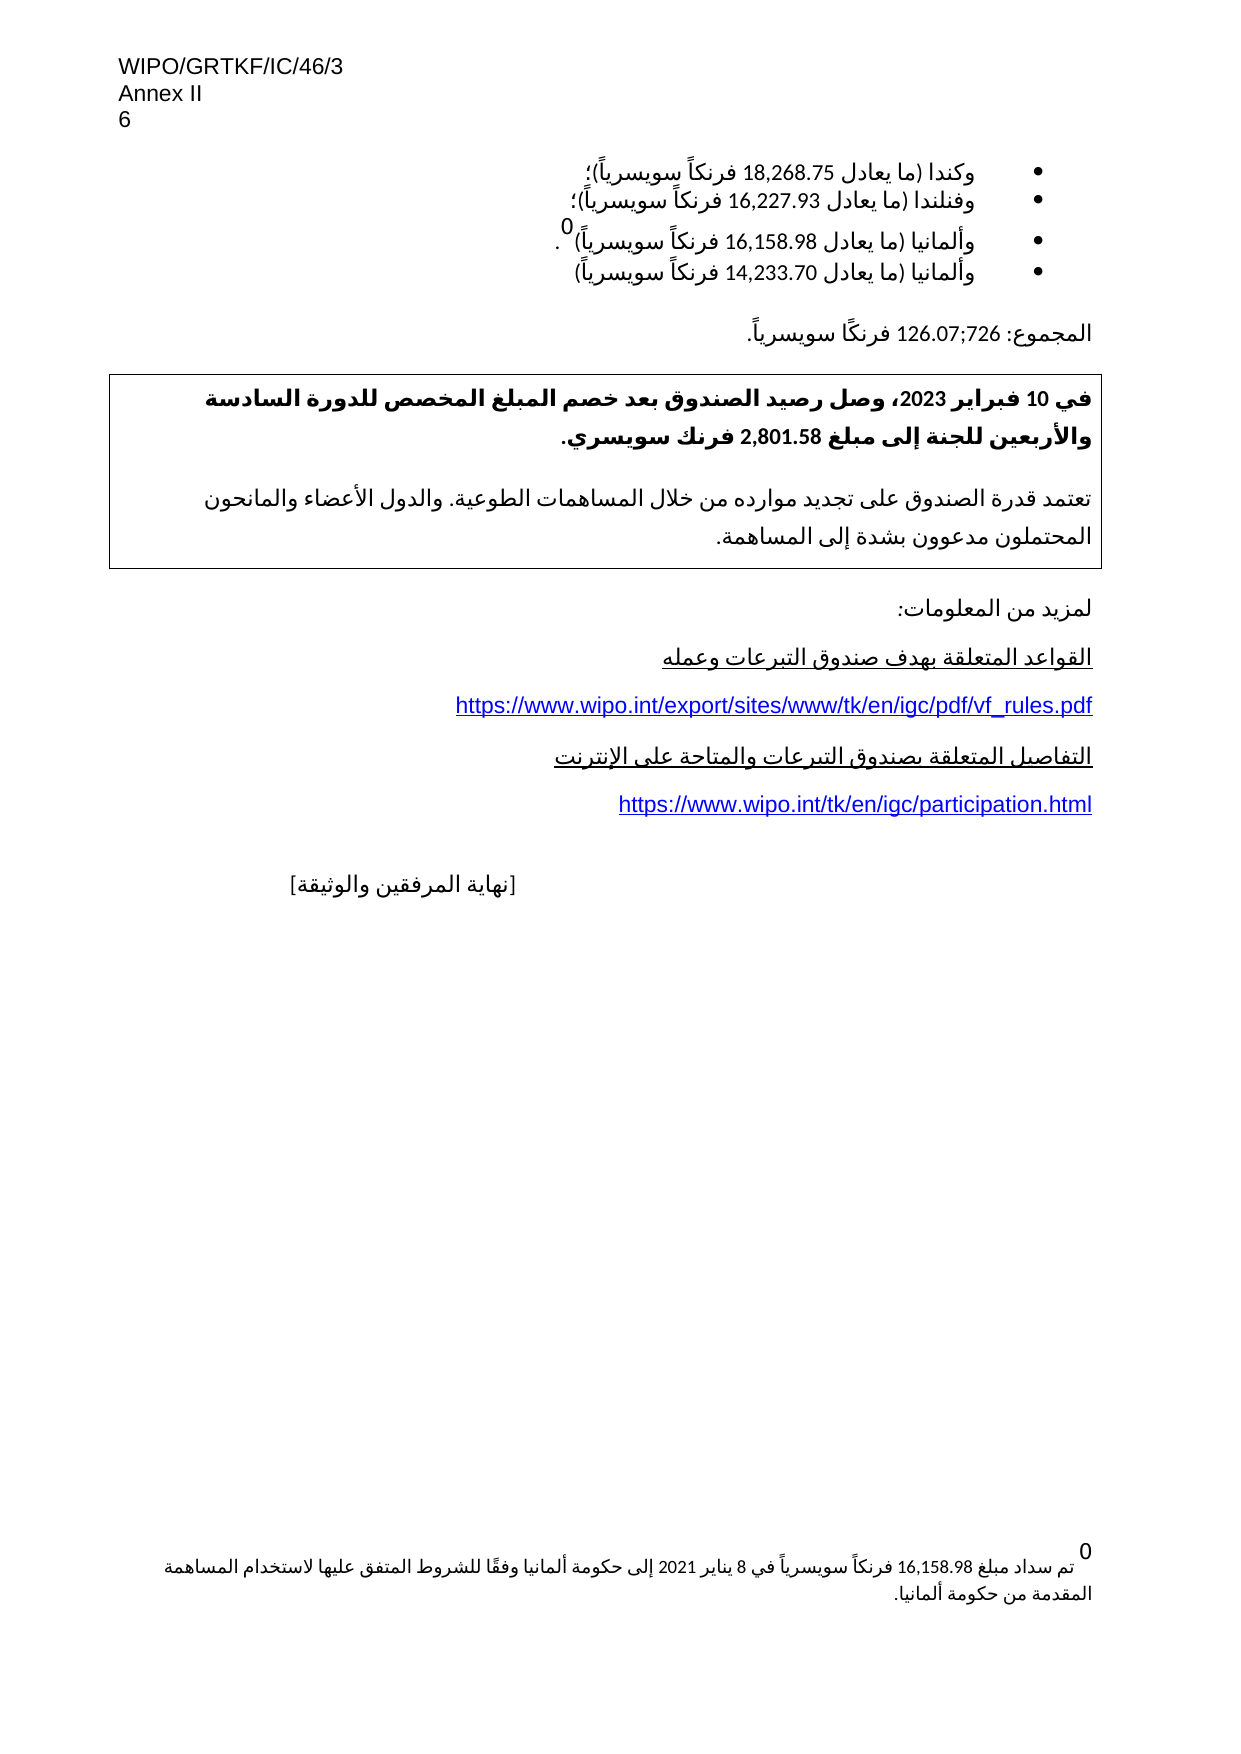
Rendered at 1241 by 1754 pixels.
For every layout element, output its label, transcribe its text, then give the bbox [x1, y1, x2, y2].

text لمزيد من المعلومات: [118, 594, 1092, 623]
text المجموع: 726;126.07 فرنكًا سويسرياً. [118, 311, 1092, 349]
text [نهاية المرفقين والوثيقة] [118, 870, 516, 898]
text القواعد المتعلقة بهدف صندوق التبرعات وعمله [118, 643, 1092, 671]
list وفنلندا (ما يعادل 16,227.93 فرنكاً سويسرياً)؛ [118, 187, 1034, 214]
text التفاصيل المتعلقة بصندوق التبرعات والمتاحة على الإنترنت [118, 742, 1092, 770]
text https://www.wipo.int/tk/en/igc/participation.html [118, 783, 1092, 820]
list وكندا (ما يعادل 18,268.75 فرنكاً سويسرياً)؛ [118, 158, 1034, 187]
text https://www.wipo.int/export/sites/www/tk/en/igc/pdf/vf_rules.pdf [118, 684, 1092, 721]
list وألمانيا (ما يعادل 14,233.70 فرنكاً سويسرياً) [118, 258, 1034, 286]
text في 10 فبراير 2023، وصل رصيد الصندوق بعد خصم المبلغ المخصص للدورة السادسة والأربعين للجنة إلى مبلغ 2,801.58 فرنك سويسري. [110, 375, 1101, 452]
list وألمانيا (ما يعادل 16,158.98 فرنكاً سويسرياً). [118, 214, 1034, 258]
text تعتمد قدرة الصندوق على تجديد موارده من خلال المساهمات الطوعية. والدول الأعضاء والمانحون المحتملون مدعوون بشدة إلى المساهمة. [110, 474, 1101, 568]
